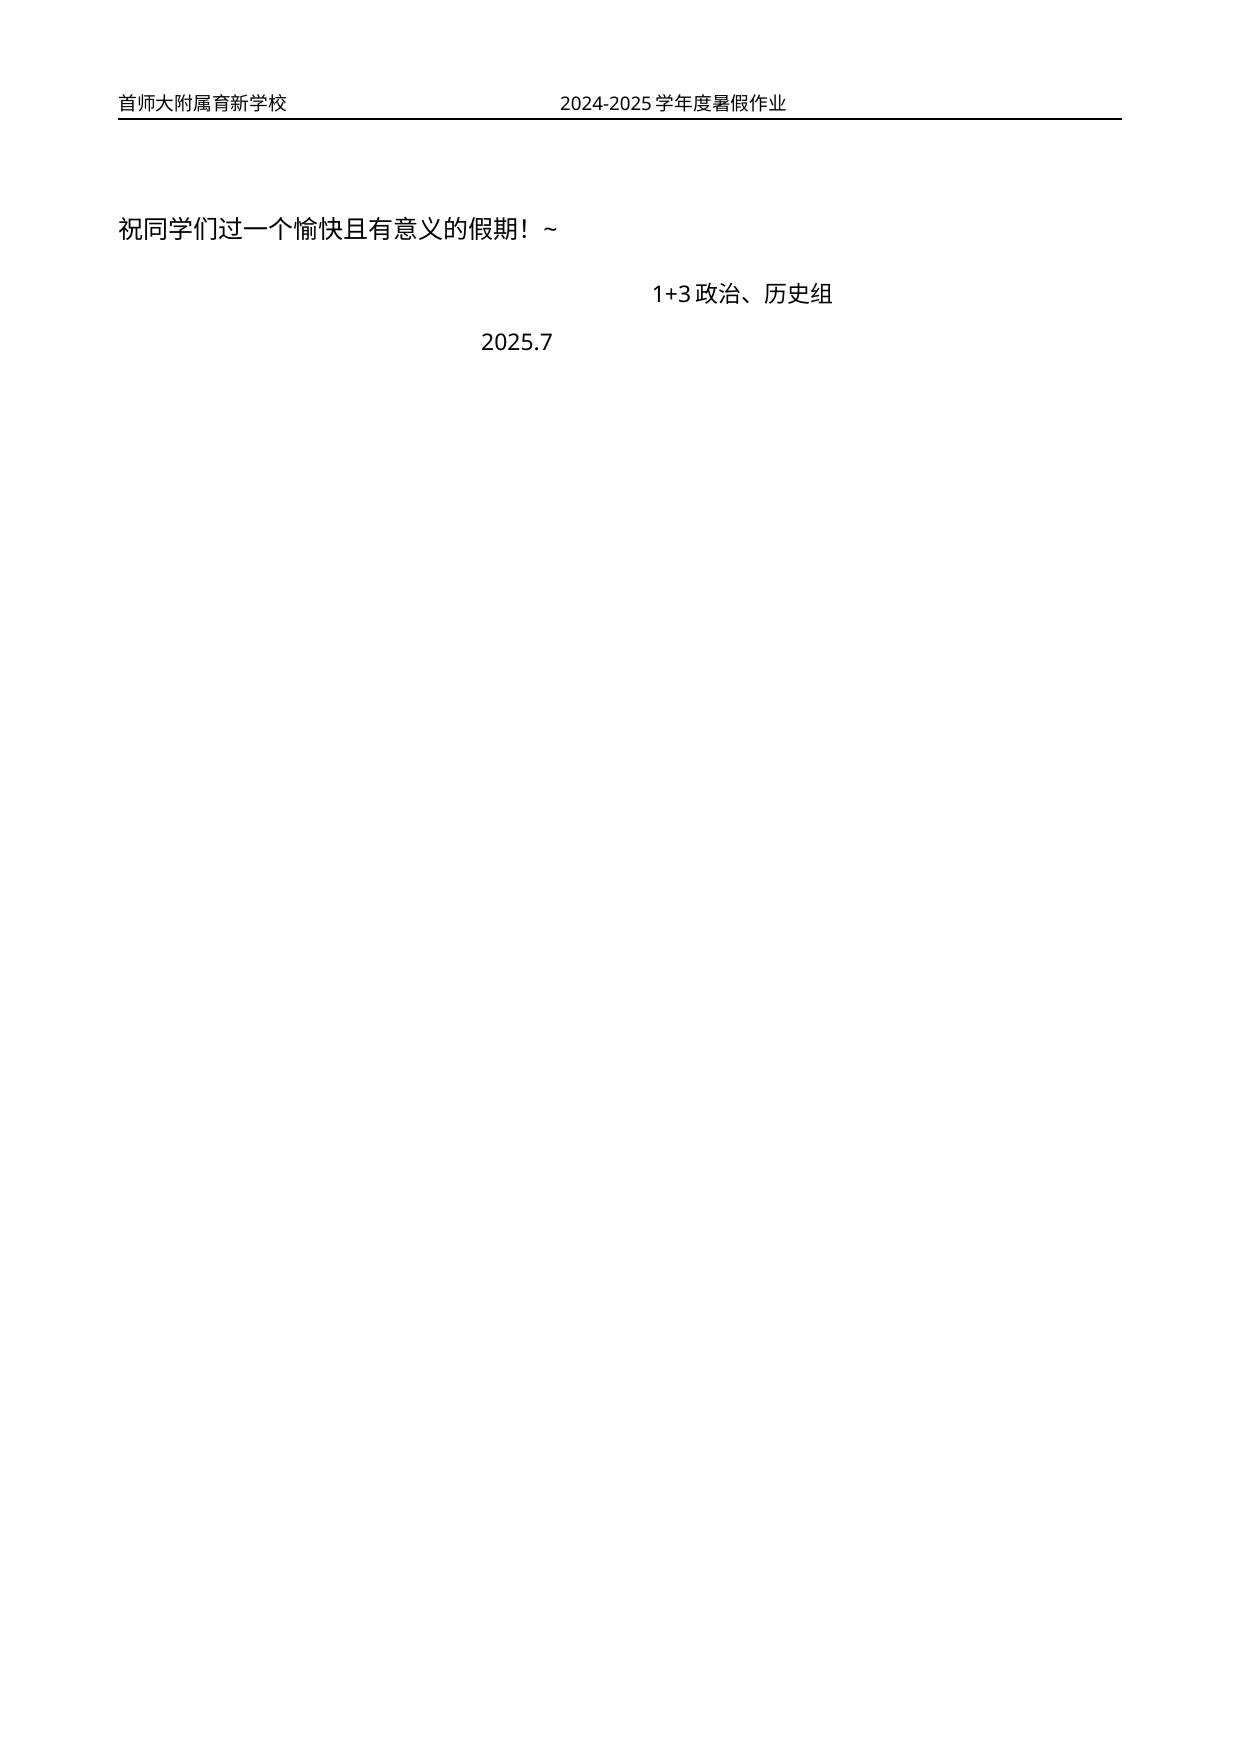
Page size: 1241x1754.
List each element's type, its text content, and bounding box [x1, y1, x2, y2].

text 1+3政治、历史组 [118, 260, 1122, 325]
text 祝同学们过一个愉快且有意义的假期！~ [118, 195, 1122, 260]
text 2025.7 [118, 325, 1122, 358]
